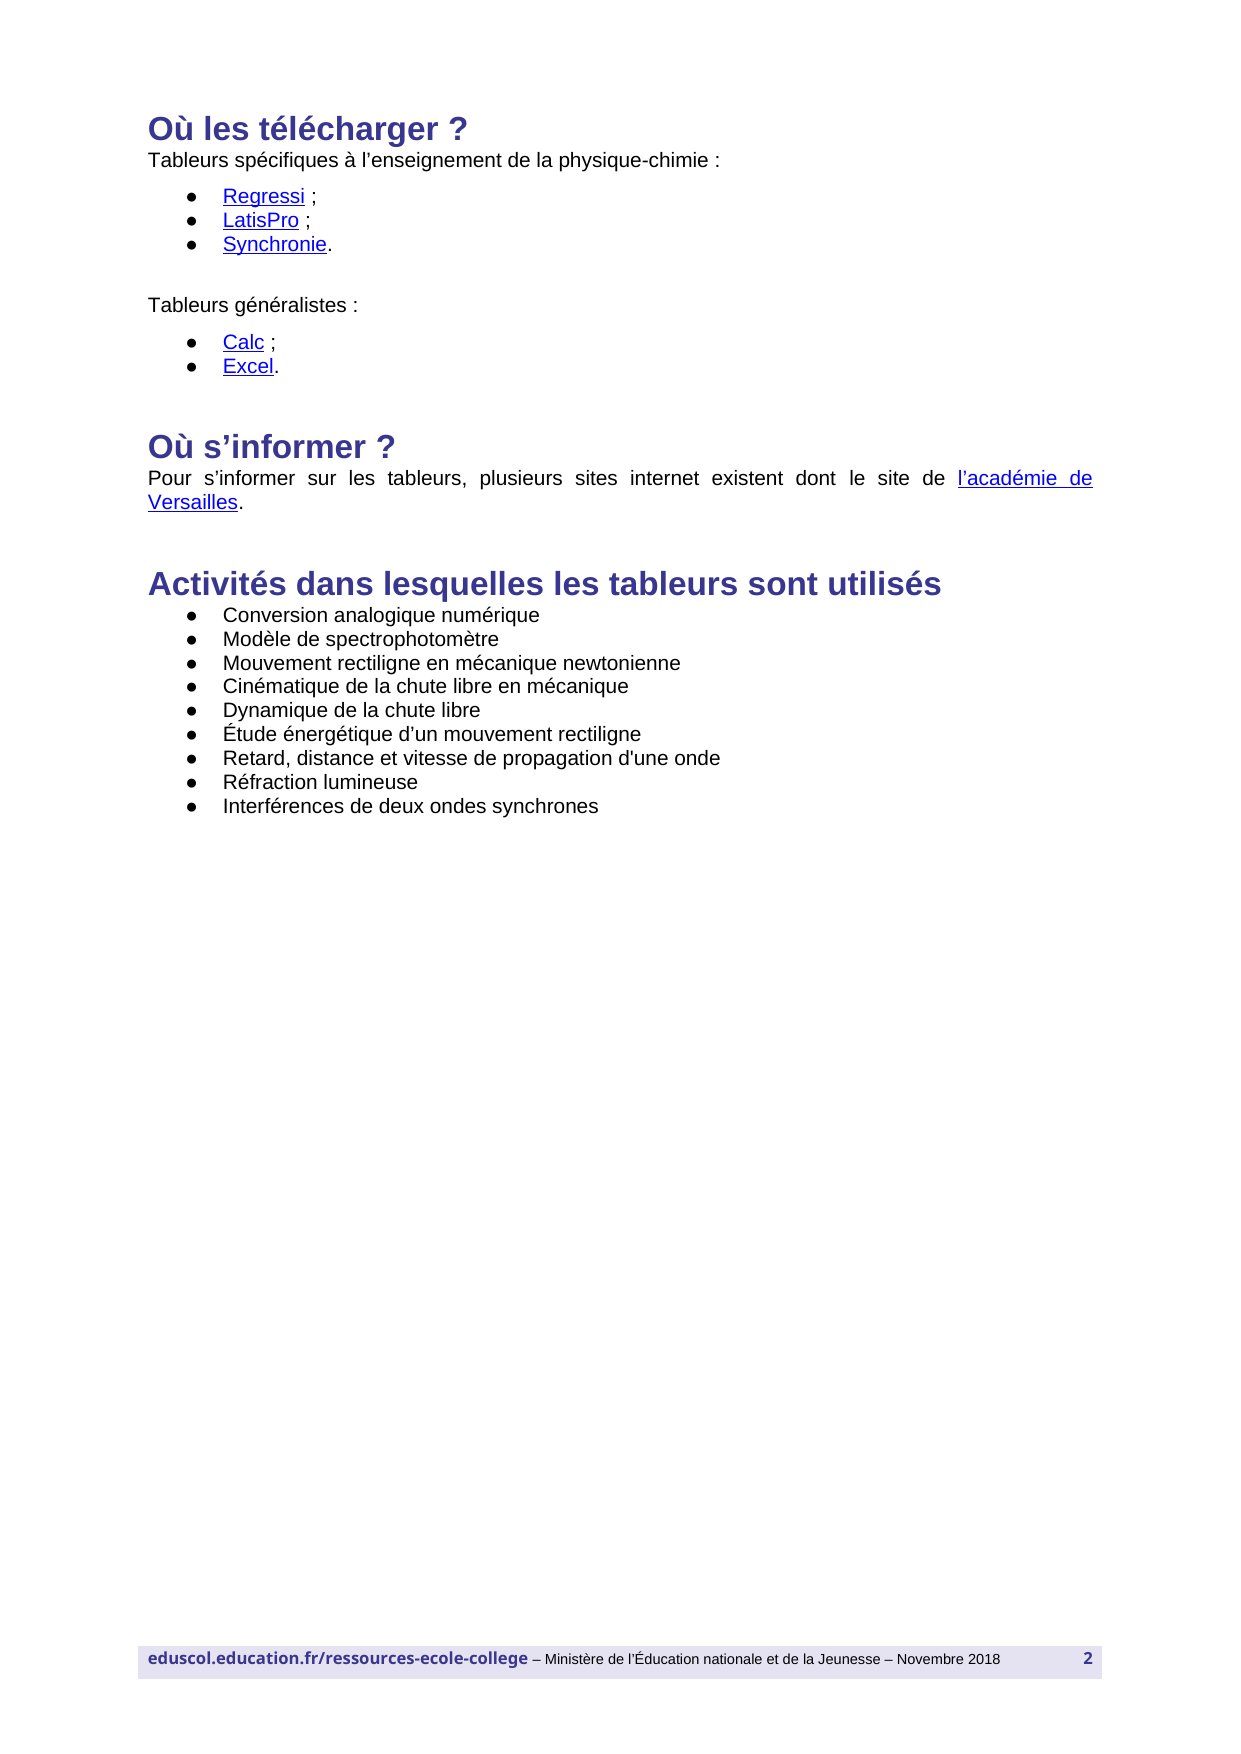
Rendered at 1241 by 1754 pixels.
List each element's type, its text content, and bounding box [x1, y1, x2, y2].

list Modèle de spectrophotomètre [185, 626, 1093, 650]
list Mouvement rectiligne en mécanique newtonienne [185, 650, 1093, 674]
list Étude énergétique d’un mouvement rectiligne [185, 722, 1093, 746]
list Retard, distance et vitesse de propagation d'une onde [185, 746, 1093, 770]
list Excel. [185, 354, 1093, 378]
list Réfraction lumineuse [185, 770, 1093, 794]
list Conversion analogique numérique [185, 602, 1093, 626]
text Tableurs généralistes : [148, 293, 1093, 317]
list Dynamique de la chute libre [185, 698, 1093, 722]
text Où s’informer ? [148, 428, 1093, 466]
list Interférences de deux ondes synchrones [185, 794, 1093, 818]
list Synchronie. [185, 232, 1093, 256]
list Cinématique de la chute libre en mécanique [185, 674, 1093, 698]
list Calc ; [185, 330, 1093, 354]
text Pour s’informer sur les tableurs, plusieurs sites internet existent dont le site de l’académie de Versailles. [148, 466, 1093, 514]
text Activités dans lesquelles les tableurs sont utilisés [148, 564, 1093, 602]
list LatisPro ; [185, 208, 1093, 232]
list Regressi ; [185, 184, 1093, 208]
text Où les télécharger ? [148, 109, 1093, 147]
text Tableurs spécifiques à l’enseignement de la physique-chimie : [148, 147, 1093, 171]
